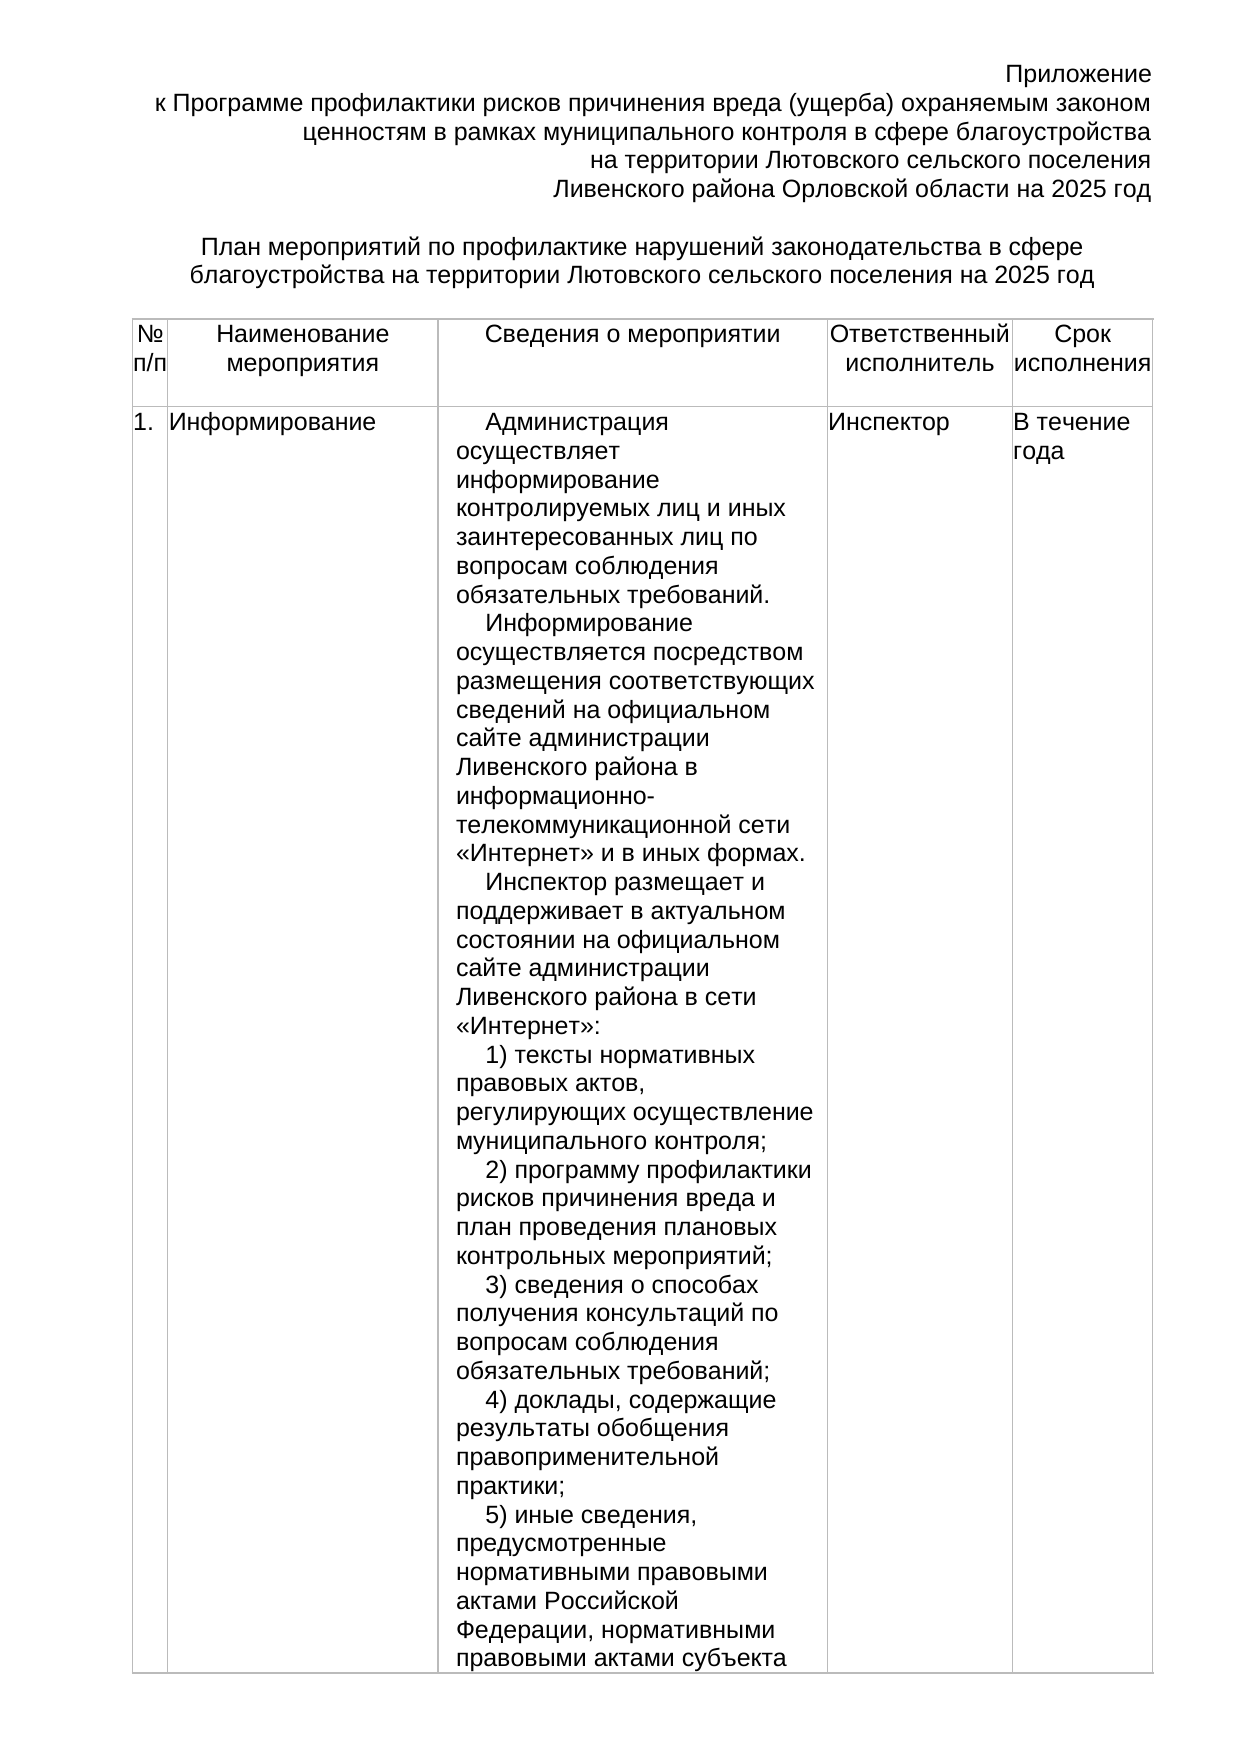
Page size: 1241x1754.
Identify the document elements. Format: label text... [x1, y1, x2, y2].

table_header Наименование мероприятия [168, 320, 437, 406]
table_header Сведения о мероприятии [439, 320, 827, 406]
table_header № п/п [133, 320, 167, 406]
text План мероприятий по профилактике нарушений законодательства в сфере благоустройства на территории Лютовского сельского поселения на 2025 год [133, 232, 1152, 289]
table_cell В течение года [1013, 407, 1152, 1672]
table_header Срок исполнения [1013, 320, 1152, 406]
text на территории Лютовского сельского поселения [133, 145, 1152, 174]
text к Программе профилактики рисков причинения вреда (ущерба) охраняемым законом ценностям в рамках муниципального контроля в сфере благоустройства [133, 88, 1152, 145]
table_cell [439, 407, 827, 1672]
text Приложение [133, 59, 1152, 88]
table_cell 1. [133, 407, 167, 1672]
table_cell Информирование [168, 407, 437, 1672]
table_cell Инспектор [828, 407, 1012, 1672]
table_header Ответственный исполнитель [828, 320, 1012, 406]
text Ливенского района Орловской области на 2025 год [133, 174, 1152, 203]
